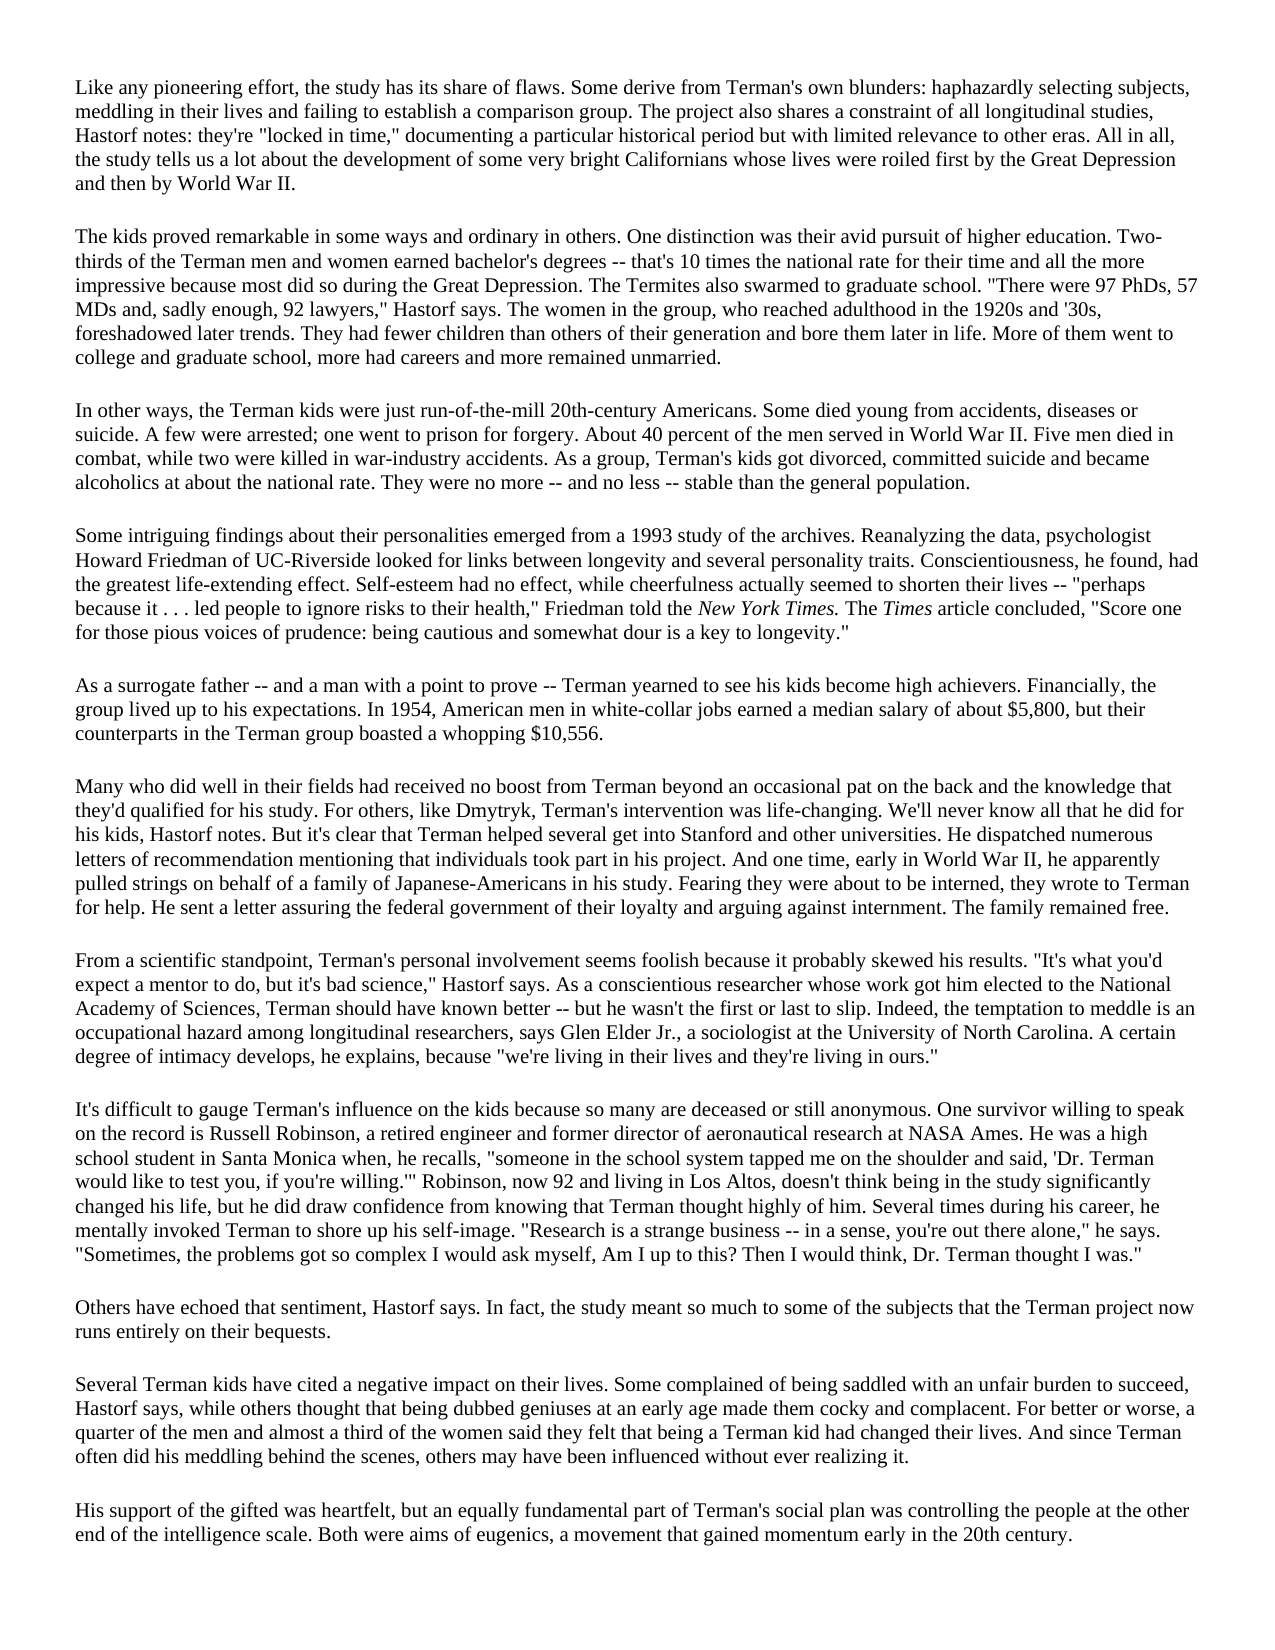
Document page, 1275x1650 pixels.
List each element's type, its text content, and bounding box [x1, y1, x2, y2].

text His support of the gifted was heartfelt, but an equally fundamental part of Terman's social plan was controlling the people at the other end of the intelligence scale. Both were aims of eugenics, a movement that gained momentum early in the 20th century. [75, 1498, 1200, 1546]
text The kids proved remarkable in some ways and ordinary in others. One distinction was their avid pursuit of higher education. Two-thirds of the Terman men and women earned bachelor's degrees -- that's 10 times the national rate for their time and all the more impressive because most did so during the Great Depression. The Termites also swarmed to graduate school. "There were 97 PhDs, 57 MDs and, sadly enough, 92 lawyers," Hastorf says. The women in the group, who reached adulthood in the 1920s and '30s, foreshadowed later trends. They had fewer children than others of their generation and bore them later in life. More of them went to college and graduate school, more had careers and more remained unmarried. [75, 224, 1200, 369]
text Many who did well in their fields had received no boost from Terman beyond an occasional pat on the back and the knowledge that they'd qualified for his study. For others, like Dmytryk, Terman's intervention was life-changing. We'll never know all that he did for his kids, Hastorf notes. But it's clear that Terman helped several get into Stanford and other universities. He dispatched numerous letters of recommendation mentioning that individuals took part in his project. And one time, early in World War II, he apparently pulled strings on behalf of a family of Japanese-Americans in his study. Fearing they were about to be interned, they wrote to Terman for help. He sent a letter assuring the federal government of their loyalty and arguing against internment. The family remained free. [75, 774, 1200, 919]
text Some intriguing findings about their personalities emerged from a 1993 study of the archives. Reanalyzing the data, psychologist Howard Friedman of UC-Riverside looked for links between longevity and several personality traits. Conscientiousness, he found, had the greatest life-extending effect. Self-esteem had no effect, while cheerfulness actually seemed to shorten their lives -- "perhaps because it . . . led people to ignore risks to their health," Friedman told the New York Times. The Times article concluded, "Score one for those pious voices of prudence: being cautious and somewhat dour is a key to longevity." [75, 523, 1200, 644]
text Like any pioneering effort, the study has its share of flaws. Some derive from Terman's own blunders: haphazardly selecting subjects, meddling in their lives and failing to establish a comparison group. The project also shares a constraint of all longitudinal studies, Hastorf notes: they're "locked in time," documenting a particular historical period but with limited relevance to other eras. All in all, the study tells us a lot about the development of some very bright Californians whose lives were roiled first by the Great Depression and then by World War II. [75, 75, 1200, 195]
text In other ways, the Terman kids were just run-of-the-mill 20th-century Americans. Some died young from accidents, diseases or suicide. A few were arrested; one went to prison for forgery. About 40 percent of the men served in World War II. Five men died in combat, while two were killed in war-industry accidents. As a group, Terman's kids got divorced, committed suicide and became alcoholics at about the national rate. They were no more -- and no less -- stable than the general population. [75, 398, 1200, 494]
text From a scientific standpoint, Terman's personal involvement seems foolish because it probably skewed his results. "It's what you'd expect a mentor to do, but it's bad science," Hastorf says. As a conscientious researcher whose work got him elected to the National Academy of Sciences, Terman should have known better -- but he wasn't the first or last to slip. Indeed, the temptation to meddle is an occupational hazard among longitudinal researchers, says Glen Elder Jr., a sociologist at the University of North Carolina. A certain degree of intimacy develops, he explains, because "we're living in their lives and they're living in ours." [75, 948, 1200, 1068]
text As a surrogate father -- and a man with a point to prove -- Terman yearned to see his kids become high achievers. Financially, the group lived up to his expectations. In 1954, American men in white-collar jobs earned a median salary of about $5,800, but their counterparts in the Terman group boasted a whopping $10,556. [75, 673, 1200, 745]
text Several Terman kids have cited a negative impact on their lives. Some complained of being saddled with an unfair burden to succeed, Hastorf says, while others thought that being dubbed geniuses at an early age made them cocky and complacent. For better or worse, a quarter of the men and almost a third of the women said they felt that being a Terman kid had changed their lives. And since Terman often did his meddling behind the scenes, others may have been influenced without ever realizing it. [75, 1372, 1200, 1468]
text It's difficult to gauge Terman's influence on the kids because so many are deceased or still anonymous. One survivor willing to speak on the record is Russell Robinson, a retired engineer and former director of aeronautical research at NASA Ames. He was a high school student in Santa Monica when, he recalls, "someone in the school system tapped me on the shoulder and said, 'Dr. Terman would like to test you, if you're willing.'" Robinson, now 92 and living in Los Altos, doesn't think being in the study significantly changed his life, but he did draw confidence from knowing that Terman thought highly of him. Several times during his career, he mentally invoked Terman to shore up his self-image. "Research is a strange business -- in a sense, you're out there alone," he says. "Sometimes, the problems got so complex I would ask myself, Am I up to this? Then I would think, Dr. Terman thought I was." [75, 1097, 1200, 1266]
text Others have echoed that sentiment, Hastorf says. In fact, the study meant so much to some of the subjects that the Terman project now runs entirely on their bequests. [75, 1295, 1200, 1343]
